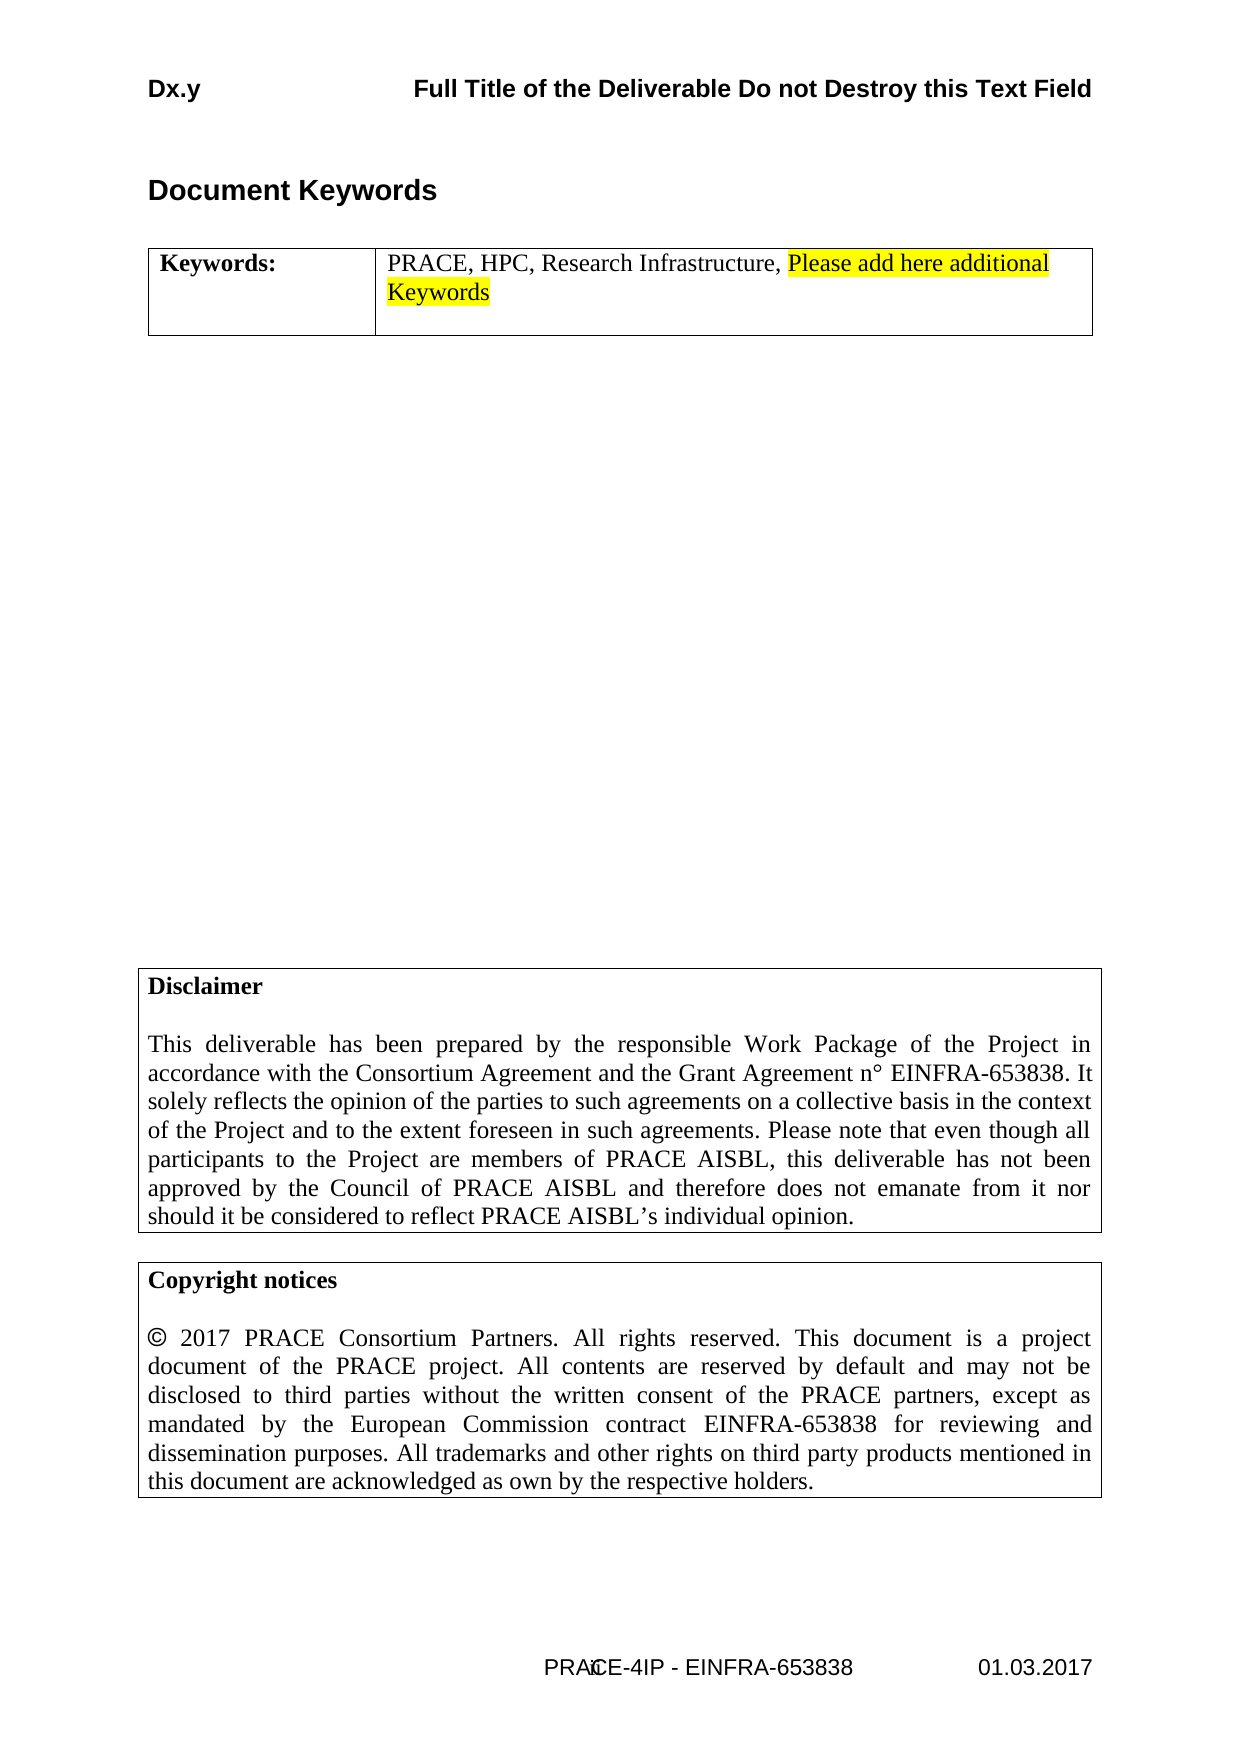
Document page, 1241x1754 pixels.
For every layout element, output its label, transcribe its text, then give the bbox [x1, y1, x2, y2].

table_header Keywords: [149, 249, 375, 335]
subtitle Document Keywords [148, 173, 1092, 206]
text This deliverable has been prepared by the responsible Work Package of the Project in accordance with the Consortium Agreement and the Grant Agreement n° EINFRA-653838. It solely reflects the opinion of the parties to such agreements on a collective basis in the context of the Project and to the extent foreseen in such agreements. Please note that even though all participants to the Project are members of PRACE AISBL, this deliverable has not been approved by the Council of PRACE AISBL and therefore does not emanate from it nor should it be considered to reflect PRACE AISBL’s individual opinion. [139, 1026, 1101, 1232]
text 2017 PRACE Consortium Partners. All rights reserved. This document is a project document of the PRACE project. All contents are reserved by default and may not be disclosed to third parties without the written consent of the PRACE partners, except as mandated by the European Commission contract EINFRA-653838 for reviewing and dissemination purposes. All trademarks and other rights on third party products mentioned in this document are acknowledged as own by the respective holders. [139, 1319, 1101, 1497]
table_header PRACE, HPC, Research Infrastructure, Please add here additional Keywords [376, 249, 1092, 335]
text Copyright notices [139, 1263, 1101, 1294]
text Disclaimer [139, 969, 1101, 1000]
